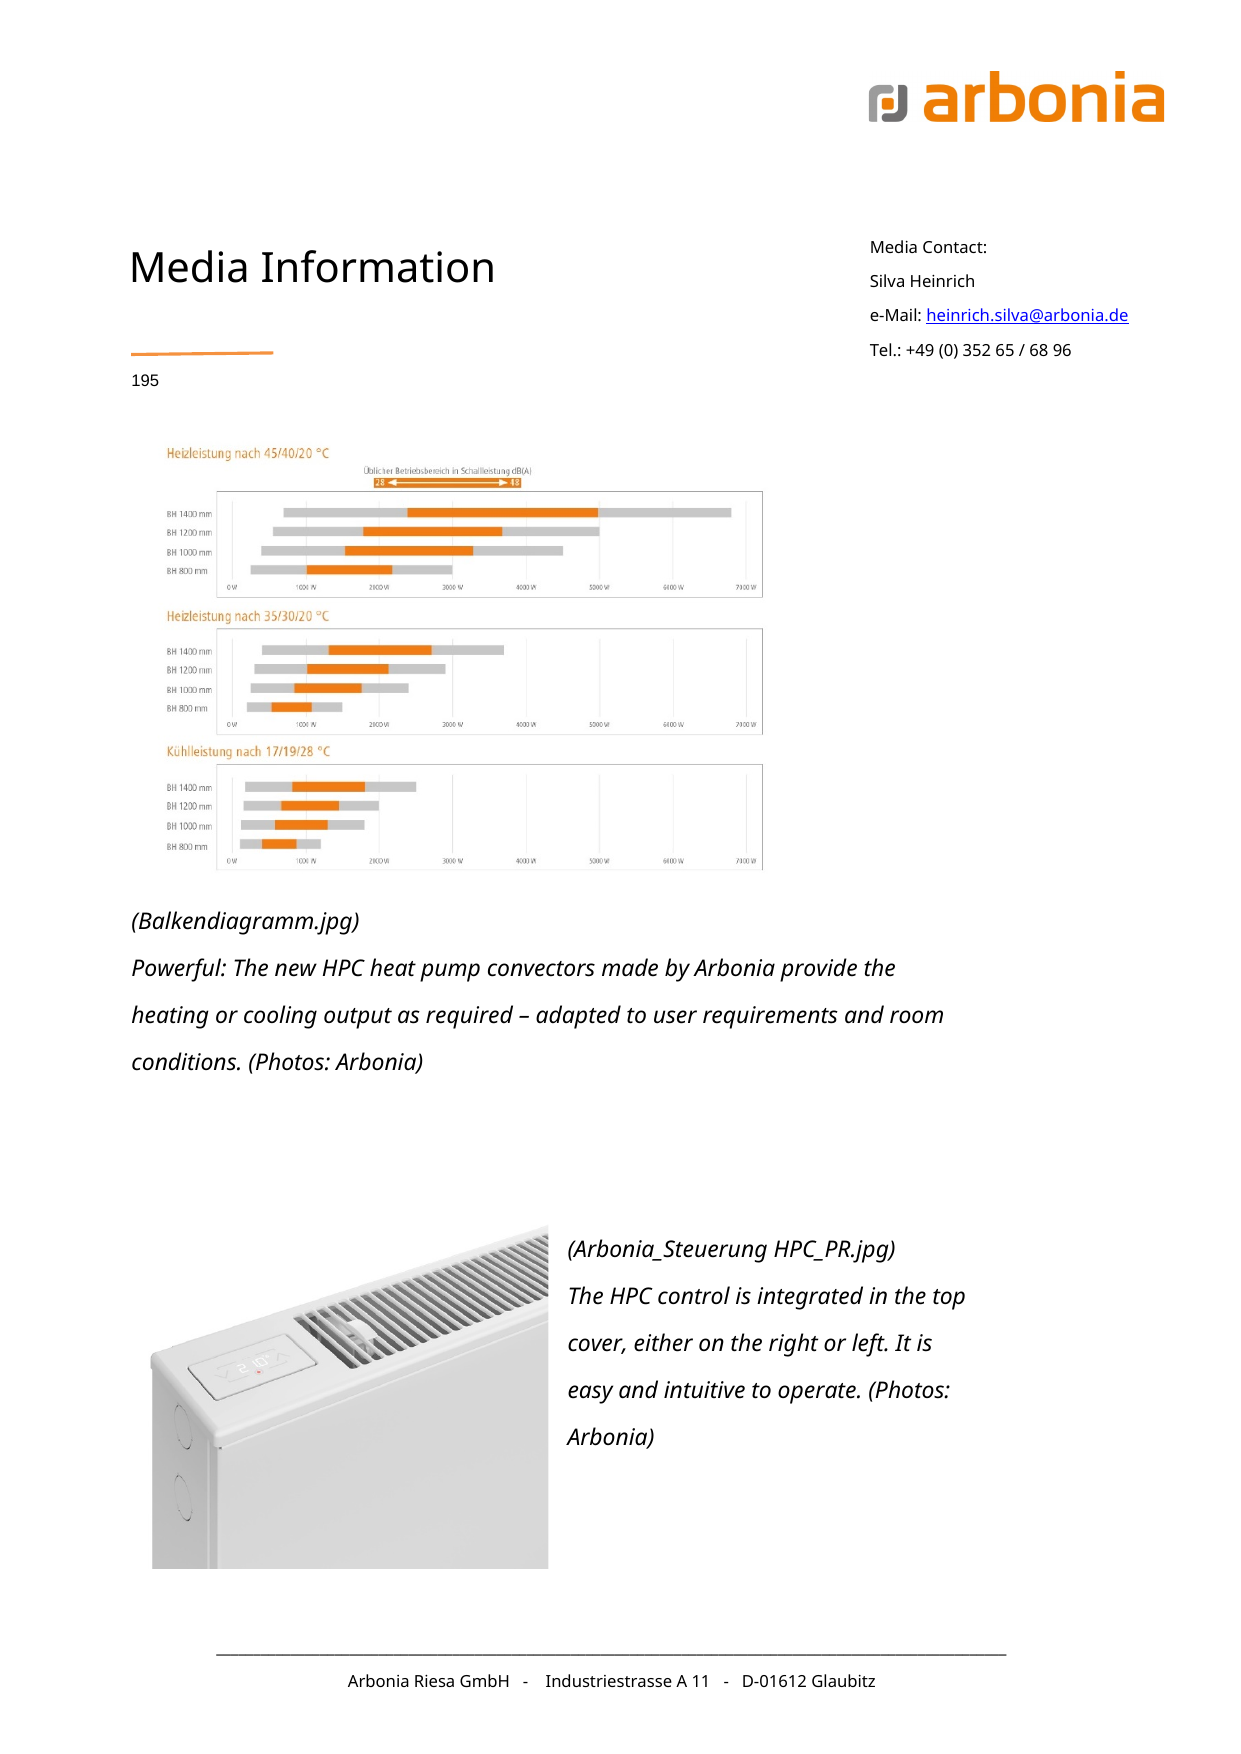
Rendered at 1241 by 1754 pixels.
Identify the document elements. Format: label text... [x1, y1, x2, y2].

text (Arbonia_Steuerung HPC_PR.jpg) [549, 1233, 974, 1264]
text (Balkendiagramm.jpg) [131, 905, 974, 936]
text The HPC control is integrated in the top cover, either on the right or left. It is easy and intuitive to operate. (Photos: Arbonia) [549, 1280, 974, 1452]
picture [131, 1186, 549, 1569]
picture [131, 431, 788, 892]
picture [868, 71, 1165, 122]
text Powerful: The new HPC heat pump convectors made by Arbonia provide the heating or cooling output as required – adapted to user requirements and room conditions. (Photos: Arbonia) [131, 952, 974, 1077]
